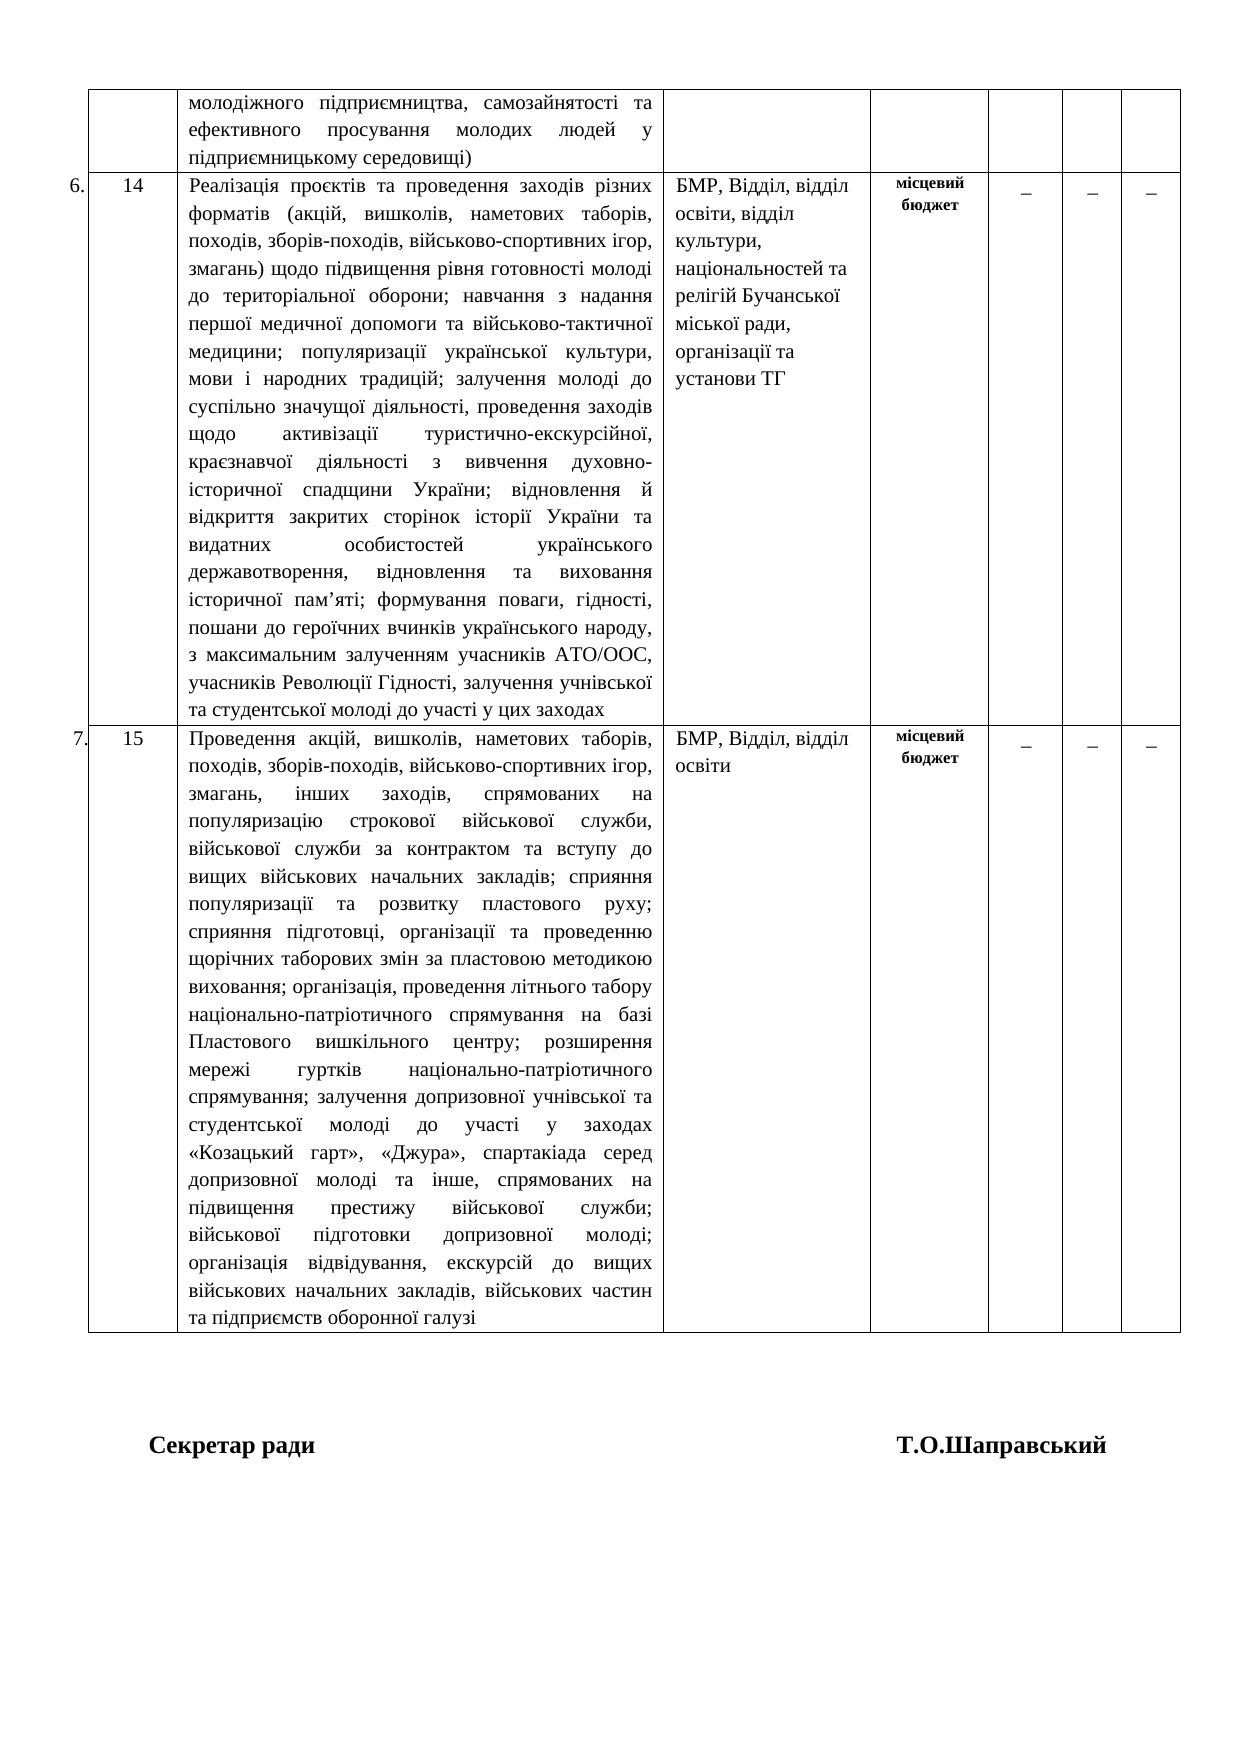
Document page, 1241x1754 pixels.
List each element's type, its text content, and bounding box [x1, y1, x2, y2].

table_cell _ [1122, 90, 1180, 172]
table_cell БМР, Відділ, відділ освіти, відділ культури, національностей та релігій Бучанської міської ради, організації та установи ТГ [664, 173, 870, 724]
table_cell 15 [89, 726, 177, 1332]
text Секретар ради Т.О.Шаправський [148, 1430, 1152, 1459]
table_cell _ [1063, 726, 1121, 1332]
table_cell _ [1063, 90, 1121, 172]
table_cell _ [1122, 173, 1180, 724]
table_cell _ [1063, 173, 1121, 724]
table_cell місцевий бюджет [871, 173, 988, 724]
table_cell БМР, Відділ, відділ освіти [664, 726, 870, 1332]
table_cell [178, 90, 663, 172]
table_cell місцевий бюджет [871, 726, 988, 1332]
table_cell 14 [89, 173, 177, 724]
table_cell Реалізація проєктів та проведення заходів різних форматів (акцій, вишколів, наметових таборів, походів, зборів-походів, військово-спортивних ігор, змагань) щодо підвищення рівня готовності молоді до територіальної оборони; навчання з надання першої медичної допомоги та військово-тактичної медицини; популяризації української культури, мови і народних традицій; залучення молоді до суспільно значущої діяльності, проведення заходів щодо активізації туристично-екскурсійної, краєзнавчої діяльності з вивчення духовно-історичної спадщини України; відновлення й відкриття закритих сторінок історії України та видатних особистостей українського державотворення, відновлення та виховання історичної пам’яті; формування поваги, гідності, пошани до героїчних вчинків українського народу, з максимальним залученням учасників АТО/ООС, учасників Революції Гідності, залучення учнівської та студентської молоді до участі у цих заходах [178, 173, 663, 724]
table_cell _ [871, 90, 988, 172]
table_cell 13 [89, 90, 177, 172]
table_cell _ [989, 90, 1062, 172]
table_cell _ [1122, 726, 1180, 1332]
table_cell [664, 90, 870, 172]
table_cell _ [989, 726, 1062, 1332]
table_cell Проведення акцій, вишколів, наметових таборів, походів, зборів-походів, військово-спортивних ігор, змагань, інших заходів, спрямованих на популяризацію строкової військової служби, військової служби за контрактом та вступу до вищих військових начальних закладів; сприяння популяризації та розвитку пластового руху; сприяння підготовці, організації та проведенню щорічних таборових змін за пластовою методикою виховання; організація, проведення літнього табору національно-патріотичного спрямування на базі Пластового вишкільного центру; розширення мережі гуртків національно-патріотичного спрямування; залучення допризовної учнівської та студентської молоді до участі у заходах «Козацький гарт», «Джура», спартакіада серед допризовної молоді та інше, спрямованих на підвищення престижу військової служби; військової підготовки допризовної молоді; організація відвідування, екскурсій до вищих військових начальних закладів, військових частин та підприємств оборонної галузі [178, 726, 663, 1332]
table_cell _ [989, 173, 1062, 724]
